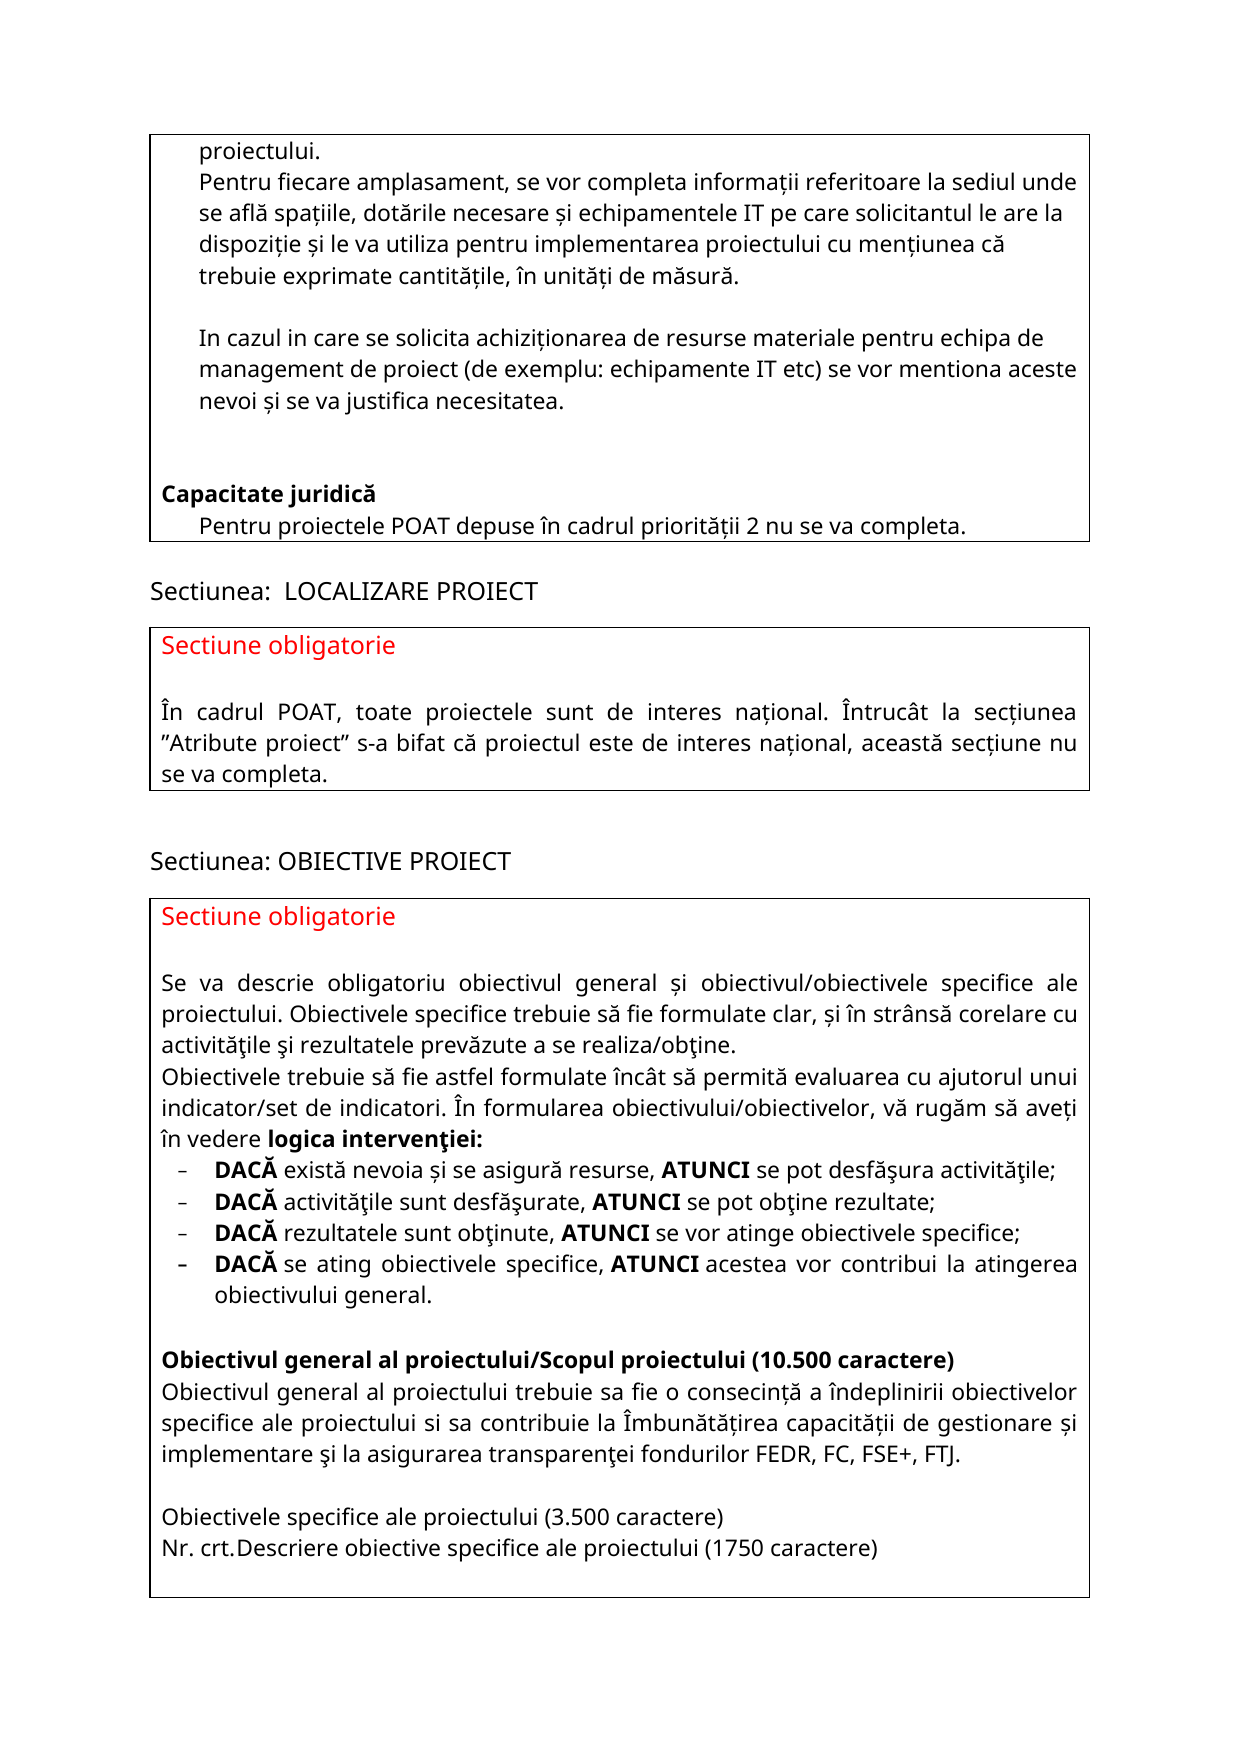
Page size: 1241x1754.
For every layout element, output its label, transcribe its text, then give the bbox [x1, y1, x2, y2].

text Sectiunea: OBIECTIVE PROIECT [150, 844, 1090, 878]
text Sectiunea: LOCALIZARE PROIECT [150, 573, 1090, 607]
table_header Sectiune obligatorie Se va descrie obligatoriu obiectivul general și obiectivul/obiectivele specifice ale proiectului. Obiectivele specifice trebuie să fie formulate clar, și în strânsă corelare cu activităţile şi rezultatele prevăzute a se realiza/obţine. Obiectivele trebuie să fie astfel formulate încât să permită evaluarea cu ajutorul unui indicator/set de indicatori. În formularea obiectivului/obiectivelor, vă rugăm să aveți în vedere logica intervenţiei: DACĂ există nevoia și se asigură resurse, ATUNCI se pot desfăşura activităţile; DACĂ activităţile sunt desfăşurate, ATUNCI se pot obţine rezultate; DACĂ rezultatele sunt obţinute, ATUNCI se vor atinge obiectivele specifice; DACĂ se ating obiectivele specifice, ATUNCI acestea vor contribui la atingerea obiectivului general. Obiectivul general al proiectului/Scopul proiectului (10.500 caractere) Obiectivul general al proiectului trebuie sa fie o consecință a îndeplinirii obiectivelor specifice ale proiectului si sa contribuie la Îmbunătățirea capacității de gestionare și implementare şi la asigurarea transparenţei fondurilor FEDR, FC, FSE+, FTJ. Obiectivele specifice ale proiectului (3.500 caractere) Nr. crt. Descriere obiective specifice ale proiectului (1750 caractere) [151, 899, 1089, 1597]
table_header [151, 135, 1089, 541]
table_header Sectiune obligatorie În cadrul POAT, toate proiectele sunt de interes național. Întrucât la secțiunea ”Atribute proiect” s-a bifat că proiectul este de interes național, această secțiune nu se va completa. [151, 628, 1089, 789]
